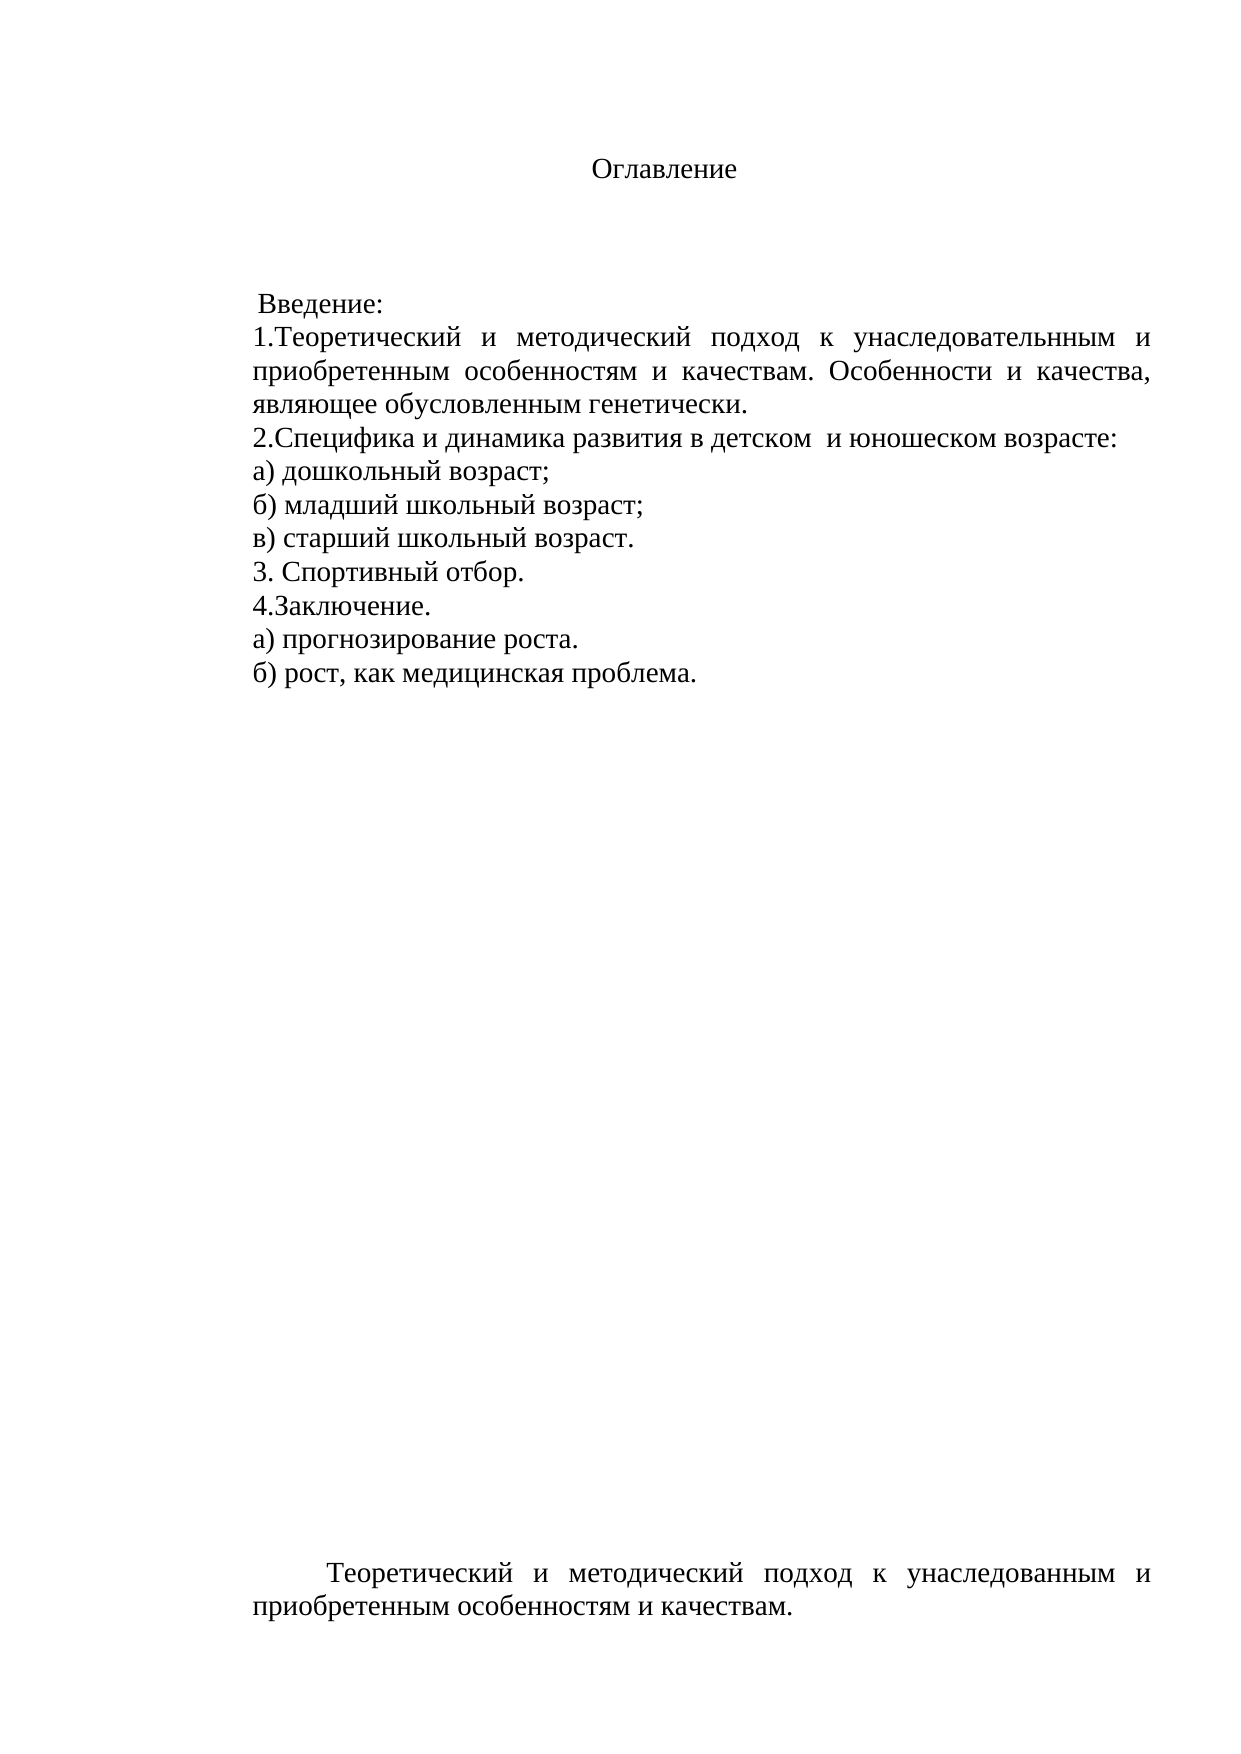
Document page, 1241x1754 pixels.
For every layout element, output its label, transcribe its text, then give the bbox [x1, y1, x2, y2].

text Оглавление [177, 152, 1152, 185]
list 4.Заключение. [252, 588, 1152, 621]
text Введение: [177, 286, 1152, 319]
list 2.Специфика и динамика развития в детском и юношеском возрасте: [252, 420, 1152, 453]
list 1.Теоретический и методический подход к унаследовательнным и приобретенным особенностям и качествам. Особенности и качества, являющее обусловленным генетически. [252, 319, 1152, 420]
list а) прогнозирование роста. [252, 621, 1152, 655]
list Теоретический и методический подход к унаследованным и приобретенным особенностям и качествам. [252, 1555, 1152, 1622]
list б) младший школьный возраст; [252, 487, 1152, 521]
list в) старший школьный возраст. [252, 521, 1152, 554]
list а) дошкольный возраст; [252, 453, 1152, 487]
list б) рост, как медицинская проблема. [252, 655, 1152, 688]
list 3. Спортивный отбор. [252, 554, 1152, 588]
